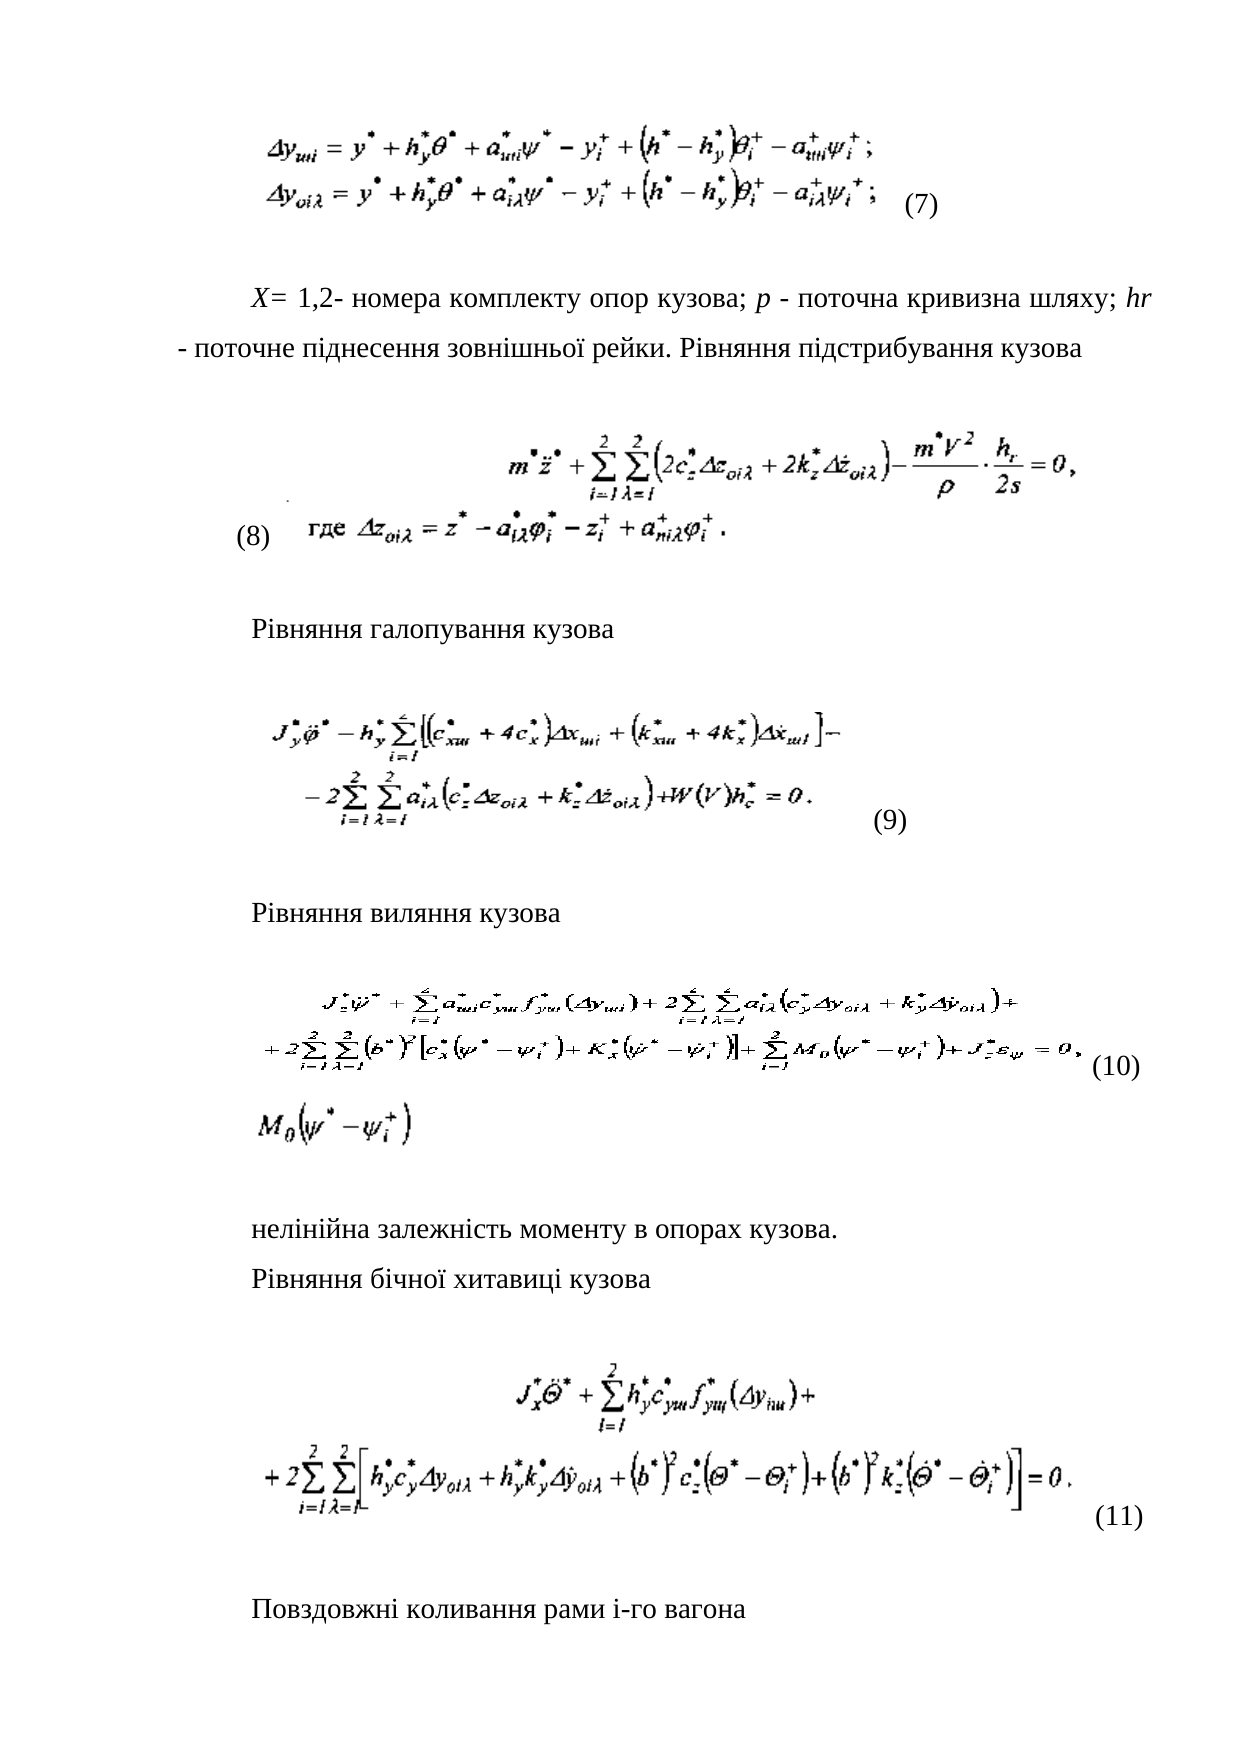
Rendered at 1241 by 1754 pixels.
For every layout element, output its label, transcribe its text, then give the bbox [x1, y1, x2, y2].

picture [251, 712, 873, 830]
text Рівняння бічної хитавиці кузова [177, 1262, 1152, 1295]
picture [251, 118, 905, 214]
picture [251, 1098, 417, 1147]
picture [251, 988, 1092, 1075]
picture [270, 423, 1138, 546]
text нелінійна залежність моменту в опорах кузова. [177, 1211, 1152, 1245]
text Рівняння галопування кузова [177, 612, 1152, 645]
text Повздовжні коливання рами i-го вагона [177, 1591, 1152, 1624]
picture [251, 1362, 1095, 1525]
text Х= 1,2- номера комплекту опор кузова; р - поточна кривизна шляху; hr - поточне піднесення зовнішньої рейки. Рівняння підстрибування кузова [177, 280, 1152, 363]
text Рівняння виляння кузова [177, 896, 1152, 929]
